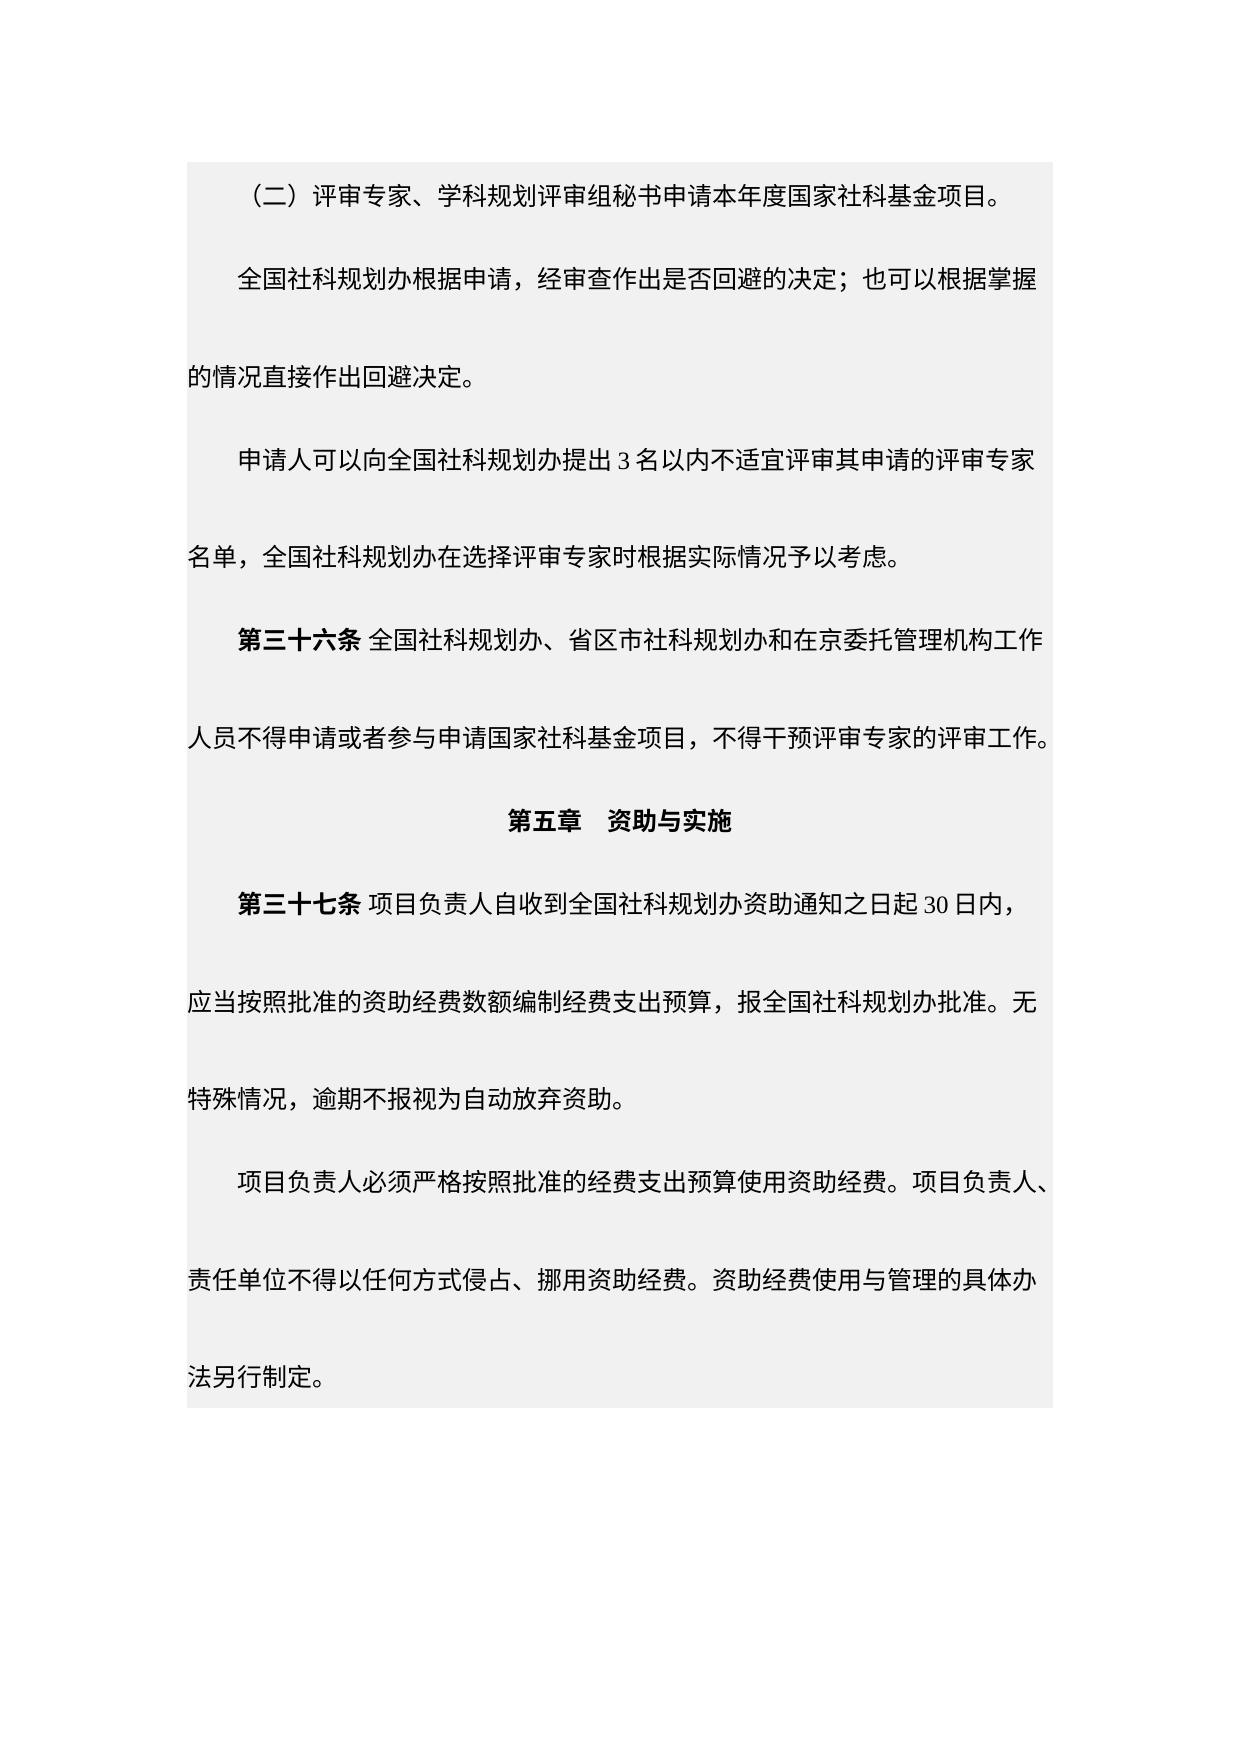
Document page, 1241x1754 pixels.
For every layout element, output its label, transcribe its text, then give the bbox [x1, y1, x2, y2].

text （二）评审专家、学科规划评审组秘书申请本年度国家社科基金项目。 [187, 162, 1053, 227]
text 第三十六条 全国社科规划办、省区市社科规划办和在京委托管理机构工作人员不得申请或者参与申请国家社科基金项目，不得干预评审专家的评审工作。 [187, 606, 1053, 769]
text 第五章 资助与实施 [187, 787, 1053, 852]
text 申请人可以向全国社科规划办提出3名以内不适宜评审其申请的评审专家名单，全国社科规划办在选择评审专家时根据实际情况予以考虑。 [187, 426, 1053, 588]
text 全国社科规划办根据申请，经审查作出是否回避的决定；也可以根据掌握的情况直接作出回避决定。 [187, 245, 1053, 408]
text 项目负责人必须严格按照批准的经费支出预算使用资助经费。项目负责人、责任单位不得以任何方式侵占、挪用资助经费。资助经费使用与管理的具体办法另行制定。 [187, 1148, 1053, 1408]
text 第三十七条 项目负责人自收到全国社科规划办资助通知之日起30日内，应当按照批准的资助经费数额编制经费支出预算，报全国社科规划办批准。无特殊情况，逾期不报视为自动放弃资助。 [187, 870, 1053, 1130]
